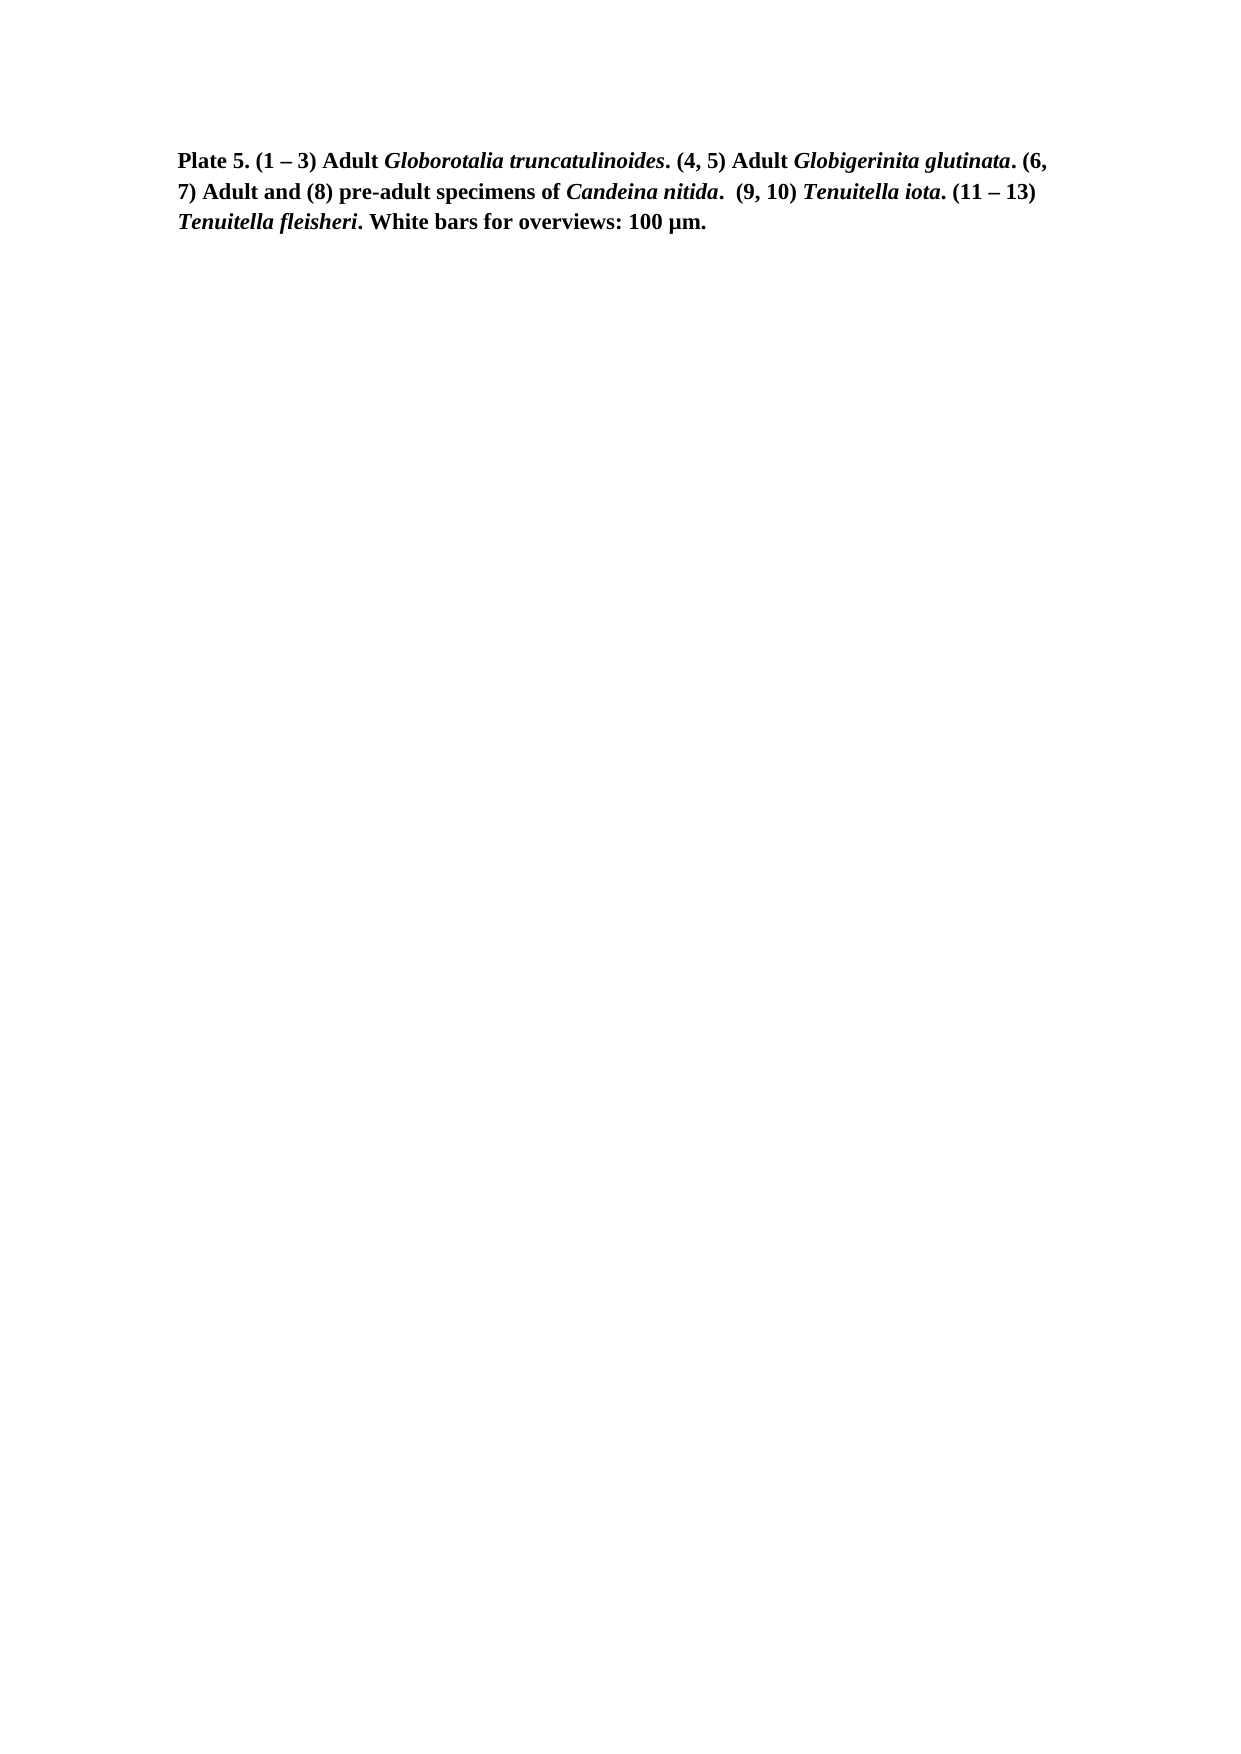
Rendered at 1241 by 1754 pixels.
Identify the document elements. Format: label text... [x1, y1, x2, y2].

text Plate 5. (1 – 3) Adult Globorotalia truncatulinoides. (4, 5) Adult Globigerinita glutinata. (6, 7) Adult and (8) pre-adult specimens of Candeina nitida. (9, 10) Tenuitella iota. (11 – 13) Tenuitella fleisheri. White bars for overviews: 100 µm. [177, 148, 1063, 234]
